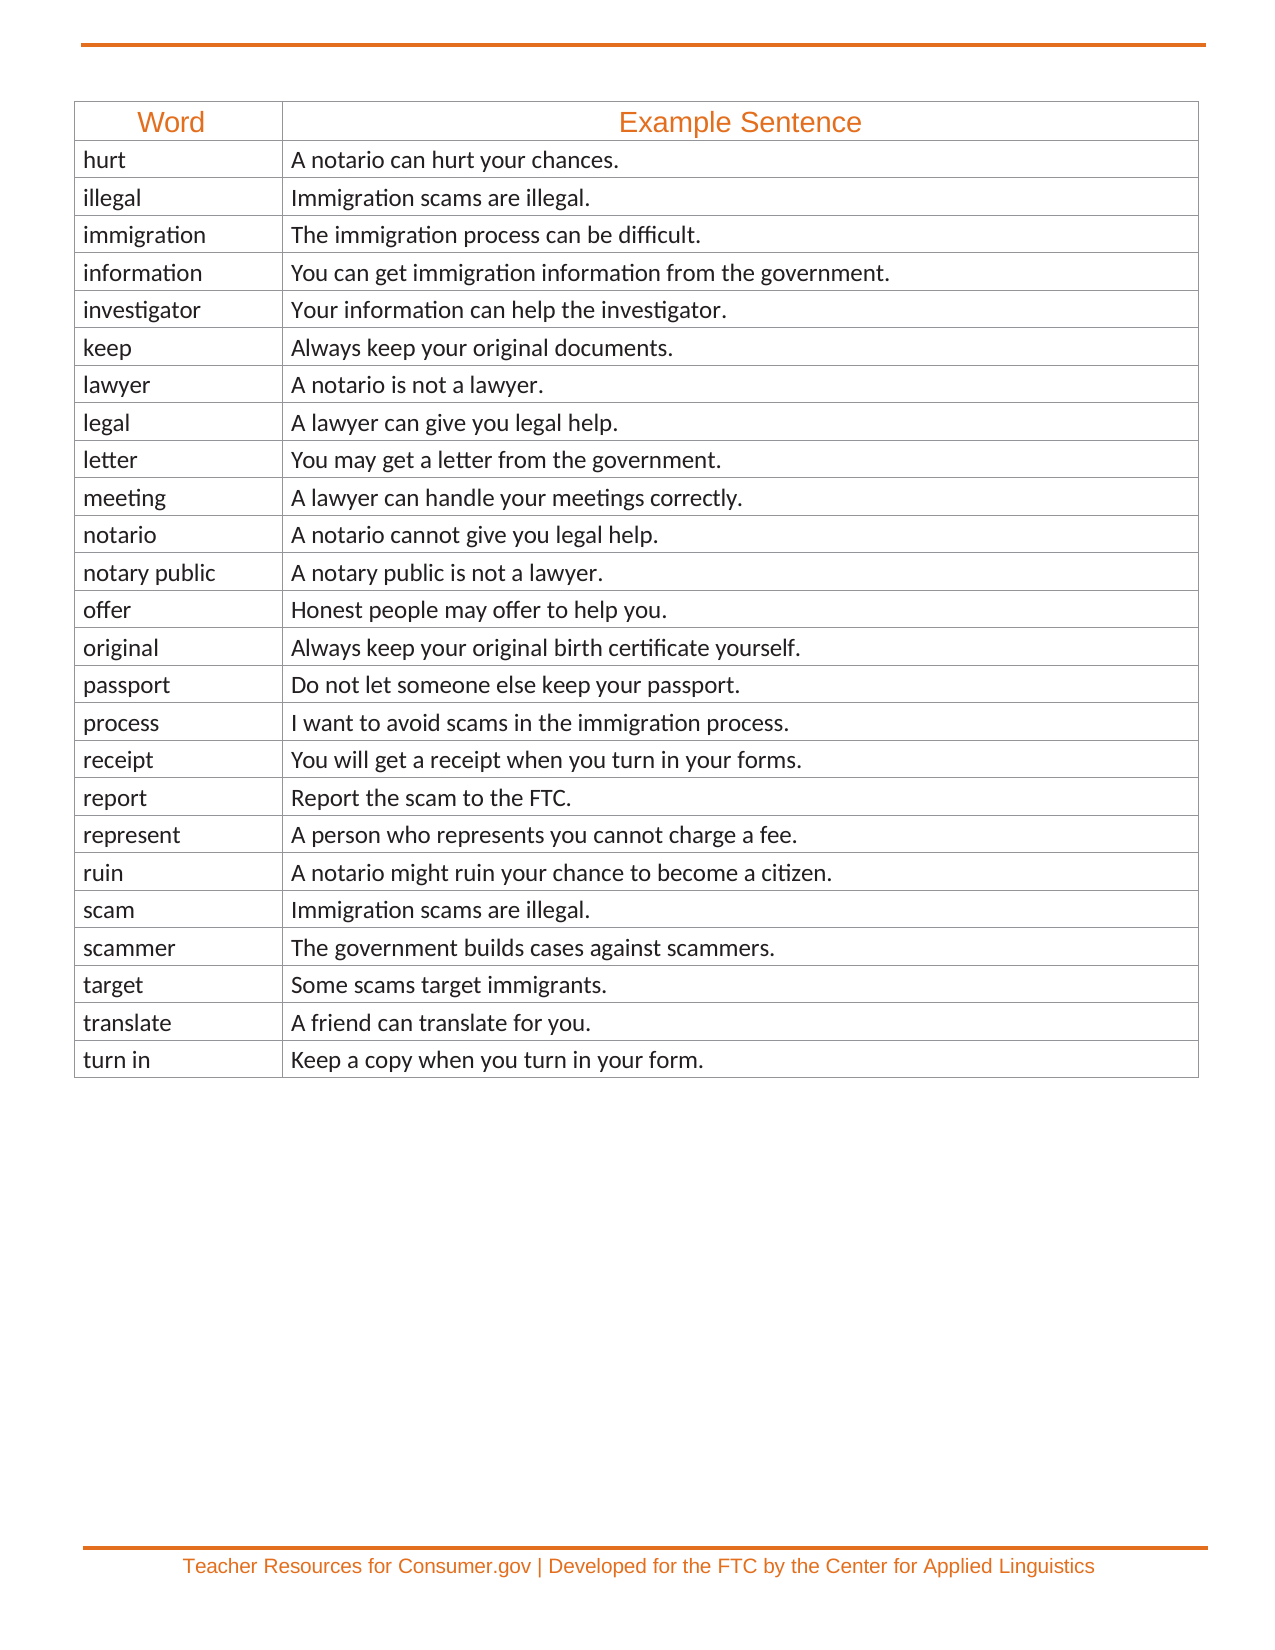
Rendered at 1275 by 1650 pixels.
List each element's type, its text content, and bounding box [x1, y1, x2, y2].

table_cell translate [75, 1003, 282, 1039]
table_cell You can get immigration information from the government. [283, 253, 1198, 289]
table_cell passport [75, 666, 282, 702]
table_cell notario [75, 516, 282, 552]
table_cell immigration [75, 216, 282, 252]
table_cell hurt [75, 141, 282, 177]
table_cell report [75, 778, 282, 814]
table_cell scam [75, 891, 282, 927]
table_cell Report the scam to the FTC. [283, 778, 1198, 814]
table_cell Immigration scams are illegal. [283, 891, 1198, 927]
table_cell investigator [75, 291, 282, 327]
table_cell Always keep your original documents. [283, 328, 1198, 364]
table_cell ruin [75, 853, 282, 889]
table_cell A lawyer can handle your meetings correctly. [283, 478, 1198, 514]
table_cell A notario might ruin your chance to become a citizen. [283, 853, 1198, 889]
table_cell A notario cannot give you legal help. [283, 516, 1198, 552]
table_cell A notary public is not a lawyer. [283, 553, 1198, 589]
table_cell Honest people may offer to help you. [283, 591, 1198, 627]
table_cell You may get a letter from the government. [283, 441, 1198, 477]
table_cell A person who represents you cannot charge a fee. [283, 816, 1198, 852]
table_cell information [75, 253, 282, 289]
table_cell target [75, 966, 282, 1002]
table_cell offer [75, 591, 282, 627]
table_cell Your information can help the investigator. [283, 291, 1198, 327]
table_cell Do not let someone else keep your passport. [283, 666, 1198, 702]
table_header Word [75, 102, 282, 139]
table_cell original [75, 628, 282, 664]
table_cell meeting [75, 478, 282, 514]
table_cell You will get a receipt when you turn in your forms. [283, 741, 1198, 777]
table_cell scammer [75, 928, 282, 964]
table_cell Always keep your original birth certificate yourself. [283, 628, 1198, 664]
table_cell The immigration process can be difficult. [283, 216, 1198, 252]
table_cell A notario can hurt your chances. [283, 141, 1198, 177]
table_cell illegal [75, 178, 282, 214]
table_cell Some scams target immigrants. [283, 966, 1198, 1002]
table_cell I want to avoid scams in the immigration process. [283, 703, 1198, 739]
table_cell legal [75, 403, 282, 439]
table_cell A friend can translate for you. [283, 1003, 1198, 1039]
table_cell turn in [75, 1041, 282, 1077]
table_cell A lawyer can give you legal help. [283, 403, 1198, 439]
table_cell process [75, 703, 282, 739]
table_cell letter [75, 441, 282, 477]
table_cell A notario is not a lawyer. [283, 366, 1198, 402]
table_cell Keep a copy when you turn in your form. [283, 1041, 1198, 1077]
table_cell represent [75, 816, 282, 852]
table_cell Immigration scams are illegal. [283, 178, 1198, 214]
table_cell receipt [75, 741, 282, 777]
table_cell lawyer [75, 366, 282, 402]
table_cell The government builds cases against scammers. [283, 928, 1198, 964]
table_cell keep [75, 328, 282, 364]
table_cell notary public [75, 553, 282, 589]
table_header Example Sentence [283, 102, 1198, 139]
